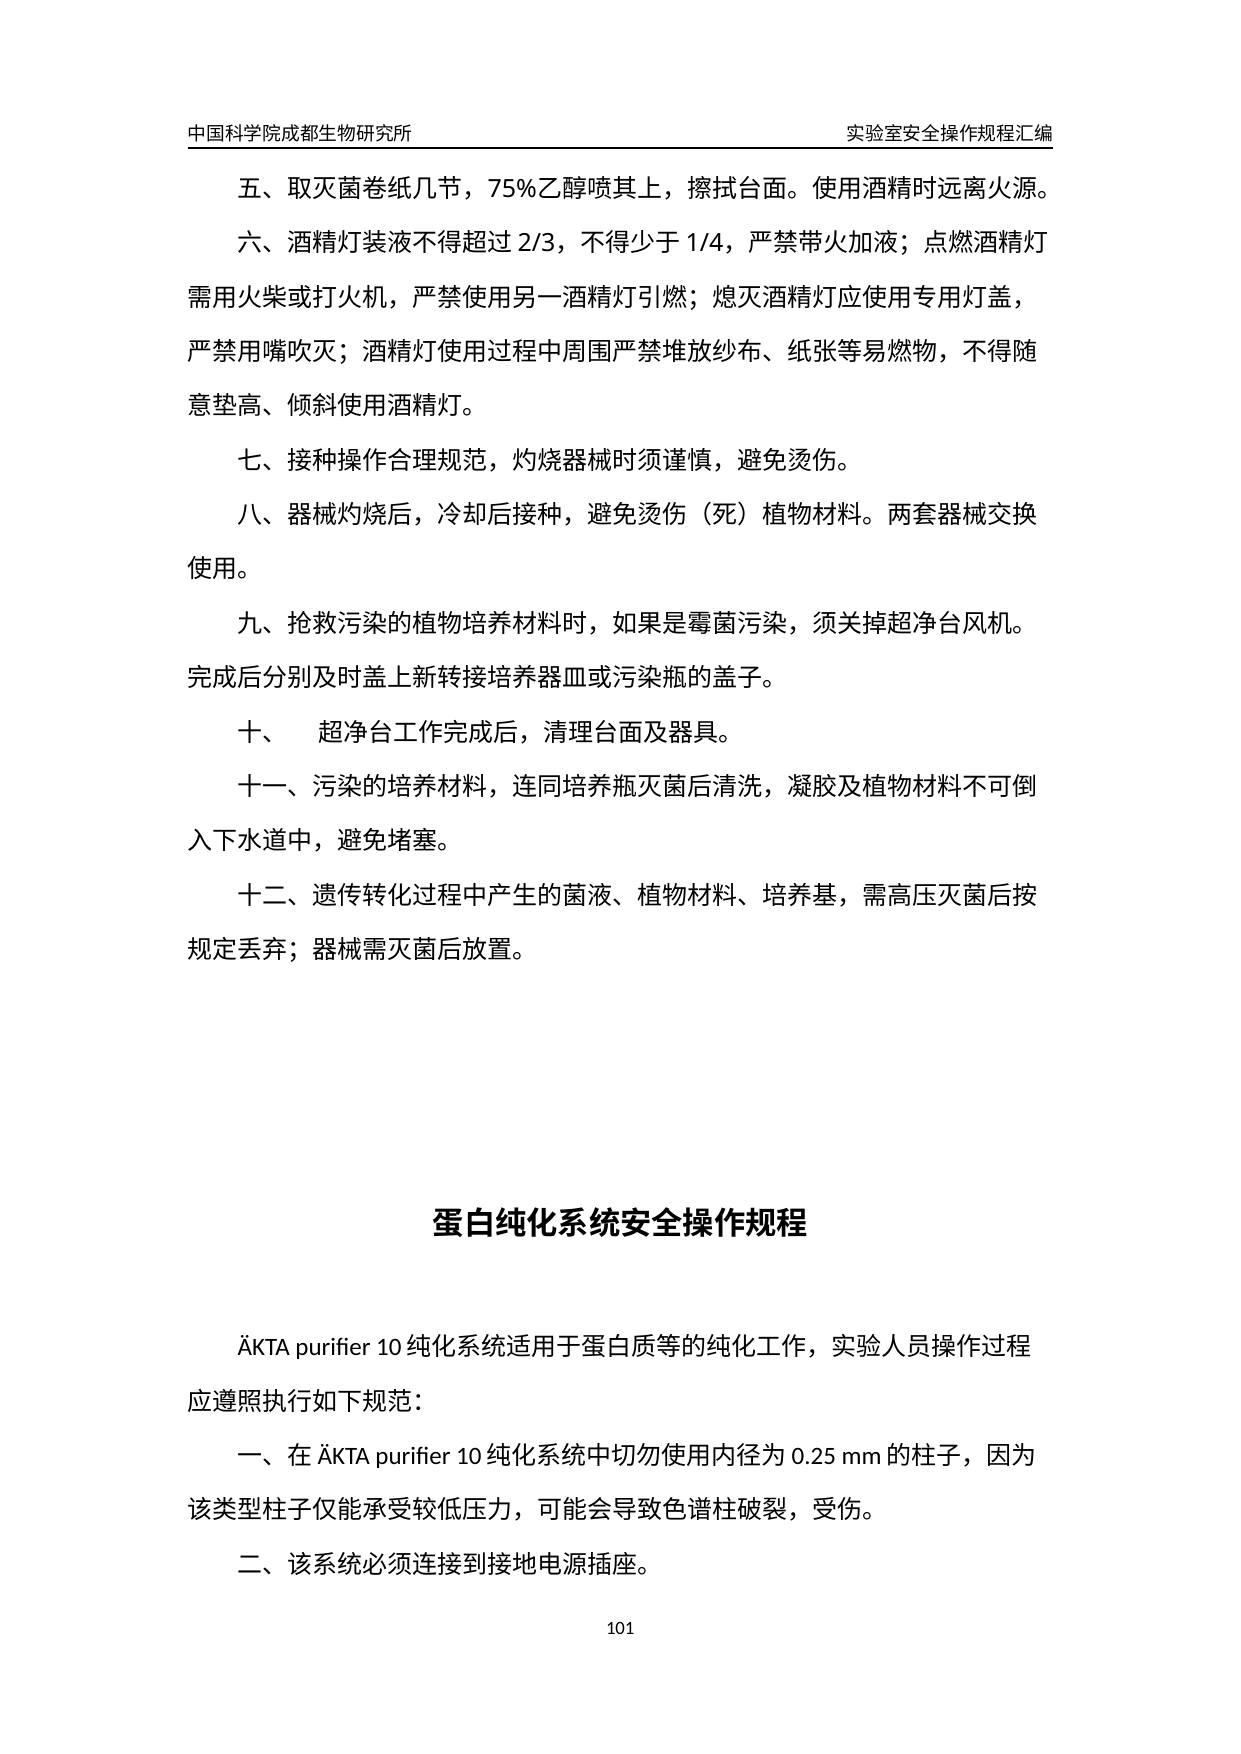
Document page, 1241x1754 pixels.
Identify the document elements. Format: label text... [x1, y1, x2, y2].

text 七、接种操作合理规范，灼烧器械时须谨慎，避免烫伤。 [187, 440, 1053, 476]
text 一、在ÄKTA purifier 10纯化系统中切勿使用内径为0.25 mm的柱子，因为该类型柱子仅能承受较低压力，可能会导致色谱柱破裂，受伤。 [187, 1435, 1053, 1526]
text 十二、遗传转化过程中产生的菌液、植物材料、培养基，需高压灭菌后按规定丢弃；器械需灭菌后放置。 [187, 875, 1053, 966]
text 二、该系统必须连接到接地电源插座。 [187, 1544, 1053, 1580]
subtitle 蛋白纯化系统安全操作规程 [187, 1188, 1053, 1253]
text 十一、污染的培养材料，连同培养瓶灭菌后清洗，凝胶及植物材料不可倒入下水道中，避免堵塞。 [187, 766, 1053, 857]
text ÄKTA purifier 10纯化系统适用于蛋白质等的纯化工作，实验人员操作过程应遵照执行如下规范： [187, 1327, 1053, 1417]
text 六、酒精灯装液不得超过2/3，不得少于1/4，严禁带火加液；点燃酒精灯需用火柴或打火机，严禁使用另一酒精灯引燃；熄灭酒精灯应使用专用灯盖，严禁用嘴吹灭；酒精灯使用过程中周围严禁堆放纱布、纸张等易燃物，不得随意垫高、倾斜使用酒精灯。 [187, 223, 1053, 422]
text 八、器械灼烧后，冷却后接种，避免烫伤（死）植物材料。两套器械交换使用。 [187, 494, 1053, 585]
text 十、 超净台工作完成后，清理台面及器具。 [187, 712, 1053, 748]
text 五、取灭菌卷纸几节，75%乙醇喷其上，擦拭台面。使用酒精时远离火源。 [187, 168, 1053, 204]
text 九、抢救污染的植物培养材料时，如果是霉菌污染，须关掉超净台风机。完成后分别及时盖上新转接培养器皿或污染瓶的盖子。 [187, 603, 1053, 694]
